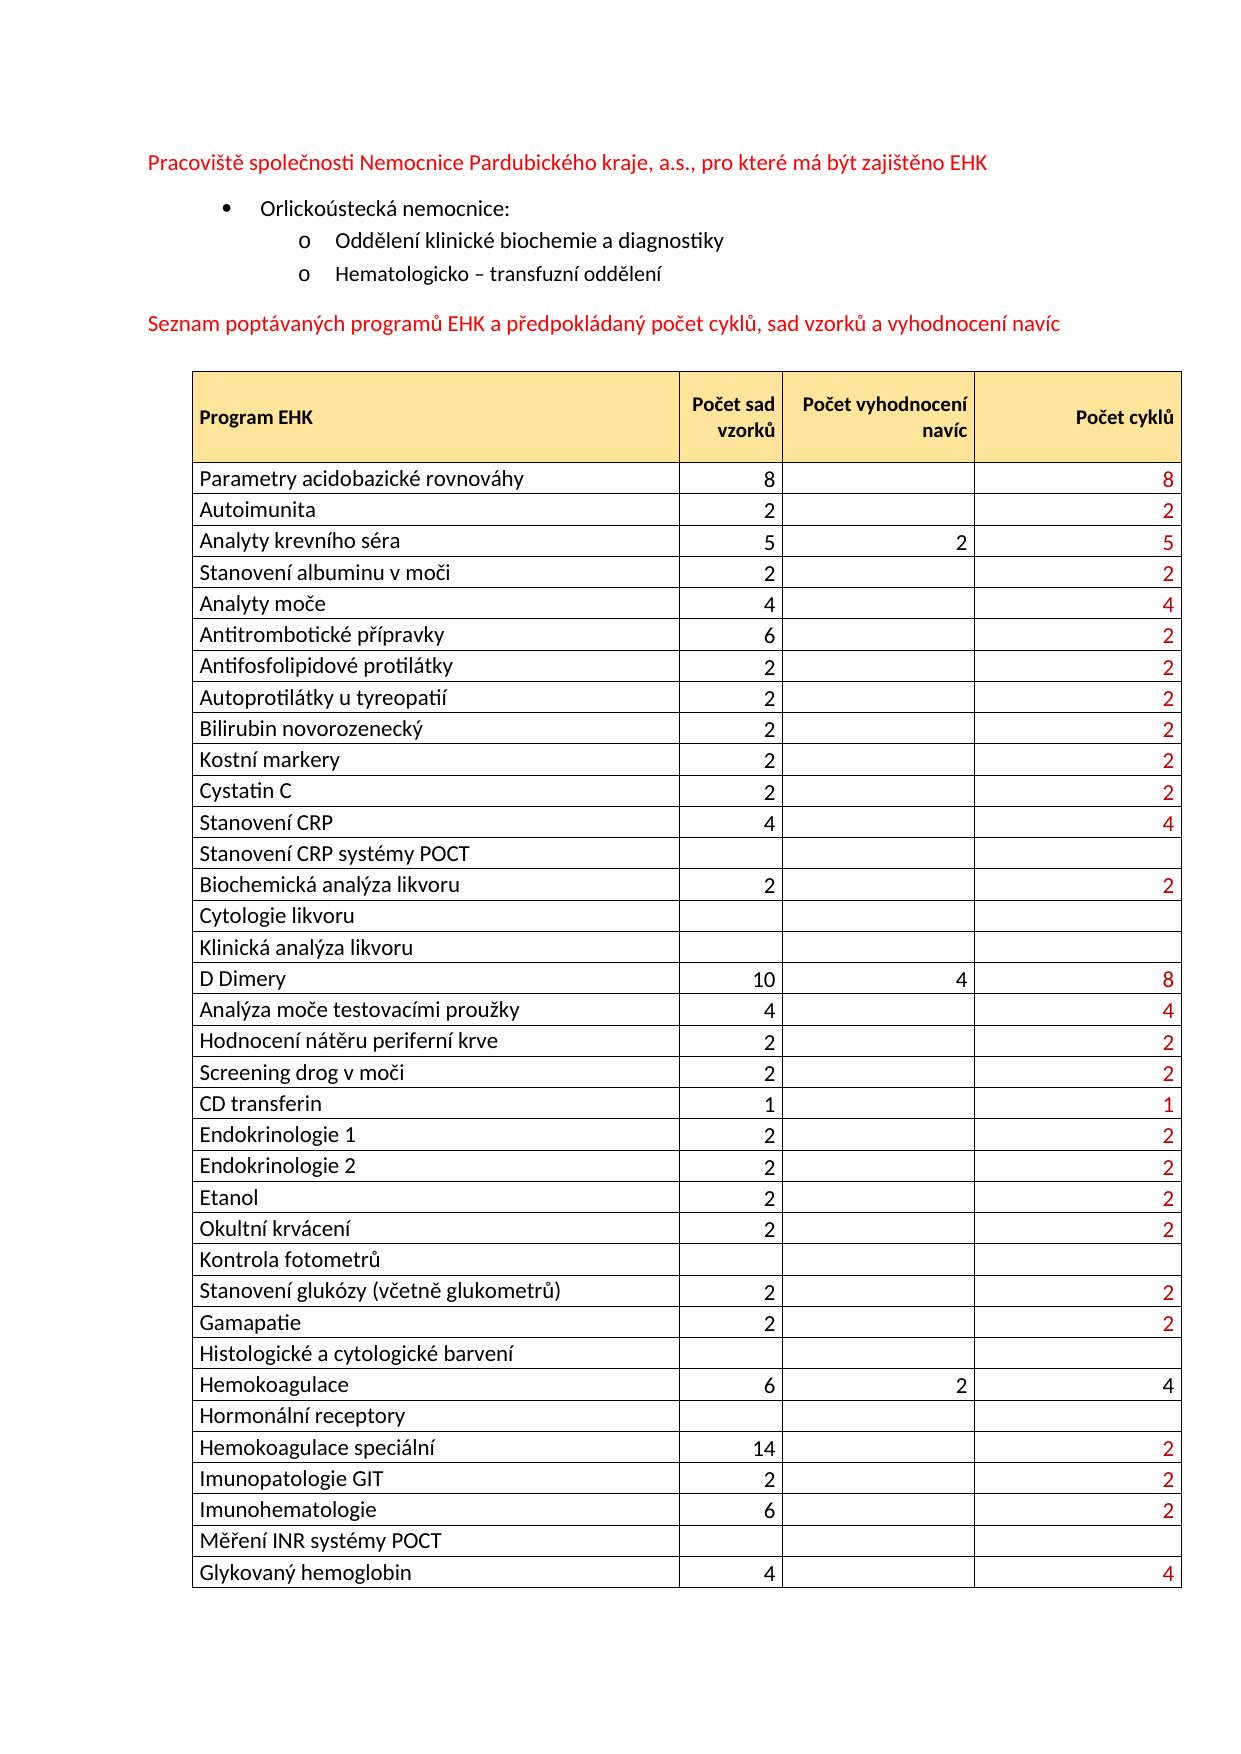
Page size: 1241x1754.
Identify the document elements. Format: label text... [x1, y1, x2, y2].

table_cell Gamapatie [193, 1307, 679, 1337]
table_cell Endokrinologie 1 [193, 1119, 679, 1149]
table_cell Kontrola fotometrů [193, 1244, 679, 1274]
table_cell Histologické a cytologické barvení [193, 1338, 679, 1368]
table_cell Kostní markery [193, 744, 679, 774]
table_cell 2 [975, 1057, 1181, 1087]
table_cell [783, 1057, 974, 1087]
table_cell [783, 1276, 974, 1306]
table_cell [783, 1119, 974, 1149]
table_cell [783, 776, 974, 806]
table_cell Hodnocení nátěru periferní krve [193, 1026, 679, 1056]
table_cell 2 [680, 682, 782, 712]
table_cell Endokrinologie 2 [193, 1151, 679, 1181]
table_cell [975, 1526, 1181, 1556]
table_cell [783, 901, 974, 931]
table_cell [680, 1338, 782, 1368]
table_cell 2 [680, 1307, 782, 1337]
table_cell [783, 494, 974, 524]
table_cell [783, 744, 974, 774]
table_cell 5 [975, 526, 1181, 556]
table_cell Glykovaný hemoglobin [193, 1557, 679, 1587]
table_cell 4 [975, 807, 1181, 837]
table_cell 6 [680, 1369, 782, 1399]
table_cell 2 [975, 1151, 1181, 1181]
table_cell Analyty moče [193, 588, 679, 618]
table_cell Měření INR systémy POCT [193, 1526, 679, 1556]
table_cell [783, 1307, 974, 1337]
table_cell 6 [680, 619, 782, 649]
table_cell [783, 869, 974, 899]
table_cell [783, 1338, 974, 1368]
table_cell Imunohematologie [193, 1494, 679, 1524]
table_cell Hormonální receptory [193, 1401, 679, 1431]
table_cell Autoimunita [193, 494, 679, 524]
table_cell Analýza moče testovacími proužky [193, 994, 679, 1024]
table_header Počet vyhodnocení navíc [783, 372, 974, 462]
table_cell 4 [975, 994, 1181, 1024]
table_cell 2 [975, 1463, 1181, 1493]
table_cell [975, 1338, 1181, 1368]
table_cell 4 [975, 1557, 1181, 1587]
table_cell 2 [975, 557, 1181, 587]
table_cell 10 [680, 963, 782, 993]
table_cell D Dimery [193, 963, 679, 993]
table_cell 2 [680, 776, 782, 806]
table_cell [783, 1463, 974, 1493]
table_cell Stanovení glukózy (včetně glukometrů) [193, 1276, 679, 1306]
table_cell [783, 1213, 974, 1243]
table_cell 2 [680, 1463, 782, 1493]
table_cell [783, 463, 974, 493]
table_cell 1 [680, 1088, 782, 1118]
table_cell Antifosfolipidové protilátky [193, 651, 679, 681]
table_cell 6 [680, 1494, 782, 1524]
table_cell [783, 651, 974, 681]
table_cell 2 [680, 557, 782, 587]
table_cell [680, 1526, 782, 1556]
table_cell 2 [680, 1182, 782, 1212]
table_cell [783, 838, 974, 868]
table_cell [975, 838, 1181, 868]
table_cell Hemokoagulace speciální [193, 1432, 679, 1462]
table_cell Klinická analýza likvoru [193, 932, 679, 962]
table_cell 2 [680, 713, 782, 743]
table_cell 2 [975, 1026, 1181, 1056]
table_cell 4 [680, 994, 782, 1024]
table_cell 2 [975, 1307, 1181, 1337]
table_cell [783, 1494, 974, 1524]
table_cell 2 [783, 526, 974, 556]
table_cell Autoprotilátky u tyreopatií [193, 682, 679, 712]
table_cell 2 [975, 494, 1181, 524]
table_cell Biochemická analýza likvoru [193, 869, 679, 899]
table_cell 2 [680, 869, 782, 899]
table_cell [680, 838, 782, 868]
table_cell 2 [975, 869, 1181, 899]
table_cell 14 [680, 1432, 782, 1462]
table_cell 2 [680, 744, 782, 774]
table_cell 2 [975, 1182, 1181, 1212]
table_cell [680, 901, 782, 931]
table_cell 2 [680, 494, 782, 524]
table_cell Screening drog v moči [193, 1057, 679, 1087]
table_cell [783, 588, 974, 618]
table_cell 2 [975, 776, 1181, 806]
table_cell [975, 1401, 1181, 1431]
table_cell 2 [975, 1276, 1181, 1306]
table_cell 1 [975, 1088, 1181, 1118]
table_cell 2 [783, 1369, 974, 1399]
table_cell 2 [680, 1026, 782, 1056]
table_cell [783, 807, 974, 837]
list Hematologicko – transfuzní oddělení [298, 260, 1093, 288]
table_cell [783, 1557, 974, 1587]
table_header Počet cyklů [975, 372, 1181, 462]
table_cell 2 [975, 1213, 1181, 1243]
list Orlickoústecká nemocnice: [223, 194, 1093, 222]
table_cell Stanovení CRP [193, 807, 679, 837]
table_cell [783, 1026, 974, 1056]
table_cell [783, 682, 974, 712]
table_cell Okultní krvácení [193, 1213, 679, 1243]
table_cell [783, 619, 974, 649]
table_cell [680, 932, 782, 962]
table_cell 4 [783, 963, 974, 993]
table_cell 2 [975, 713, 1181, 743]
table_cell 4 [680, 588, 782, 618]
table_cell [975, 932, 1181, 962]
table_cell [680, 1244, 782, 1274]
table_cell Antitrombotické přípravky [193, 619, 679, 649]
table_cell 2 [680, 1213, 782, 1243]
table_cell 2 [975, 1432, 1181, 1462]
table_cell Stanovení CRP systémy POCT [193, 838, 679, 868]
table_cell [783, 1526, 974, 1556]
table_cell Etanol [193, 1182, 679, 1212]
table_cell Imunopatologie GIT [193, 1463, 679, 1493]
table_cell [783, 1401, 974, 1431]
table_cell 2 [975, 744, 1181, 774]
table_cell CD transferin [193, 1088, 679, 1118]
table_cell 2 [975, 1119, 1181, 1149]
table_cell Parametry acidobazické rovnováhy [193, 463, 679, 493]
table_cell [680, 1401, 782, 1431]
table_cell [783, 1244, 974, 1274]
table_cell [783, 1182, 974, 1212]
table_cell 2 [680, 1276, 782, 1306]
table_cell 8 [680, 463, 782, 493]
table_cell Analyty krevního séra [193, 526, 679, 556]
table_cell [783, 994, 974, 1024]
table_cell [783, 1088, 974, 1118]
table_cell 2 [975, 619, 1181, 649]
table_cell [783, 713, 974, 743]
table_cell 5 [680, 526, 782, 556]
table_cell [783, 557, 974, 587]
list Oddělení klinické biochemie a diagnostiky [298, 227, 1093, 256]
table_cell 2 [680, 651, 782, 681]
table_cell [783, 1151, 974, 1181]
table_cell Cystatin C [193, 776, 679, 806]
table_cell Hemokoagulace [193, 1369, 679, 1399]
table_cell 4 [975, 1369, 1181, 1399]
table_cell 4 [680, 807, 782, 837]
table_cell Bilirubin novorozenecký [193, 713, 679, 743]
table_cell 4 [975, 588, 1181, 618]
table_cell 2 [680, 1151, 782, 1181]
table_header Počet sad vzorků [680, 372, 782, 462]
table_cell 2 [975, 682, 1181, 712]
table_cell 2 [680, 1119, 782, 1149]
table_cell 2 [975, 651, 1181, 681]
table_cell [975, 901, 1181, 931]
table_cell 8 [975, 463, 1181, 493]
table_cell [975, 1244, 1181, 1274]
table_cell 2 [680, 1057, 782, 1087]
table_cell [783, 932, 974, 962]
text Seznam poptávaných programů EHK a předpokládaný počet cyklů, sad vzorků a vyhodnocení navíc [148, 309, 1093, 337]
table_cell Cytologie likvoru [193, 901, 679, 931]
table_header Program EHK [193, 372, 679, 462]
table_cell 4 [680, 1557, 782, 1587]
table_cell 8 [975, 963, 1181, 993]
table_cell 2 [975, 1494, 1181, 1524]
table_cell Stanovení albuminu v moči [193, 557, 679, 587]
table_cell [783, 1432, 974, 1462]
text Pracoviště společnosti Nemocnice Pardubického kraje, a.s., pro které má být zajištěno EHK [148, 148, 1093, 176]
